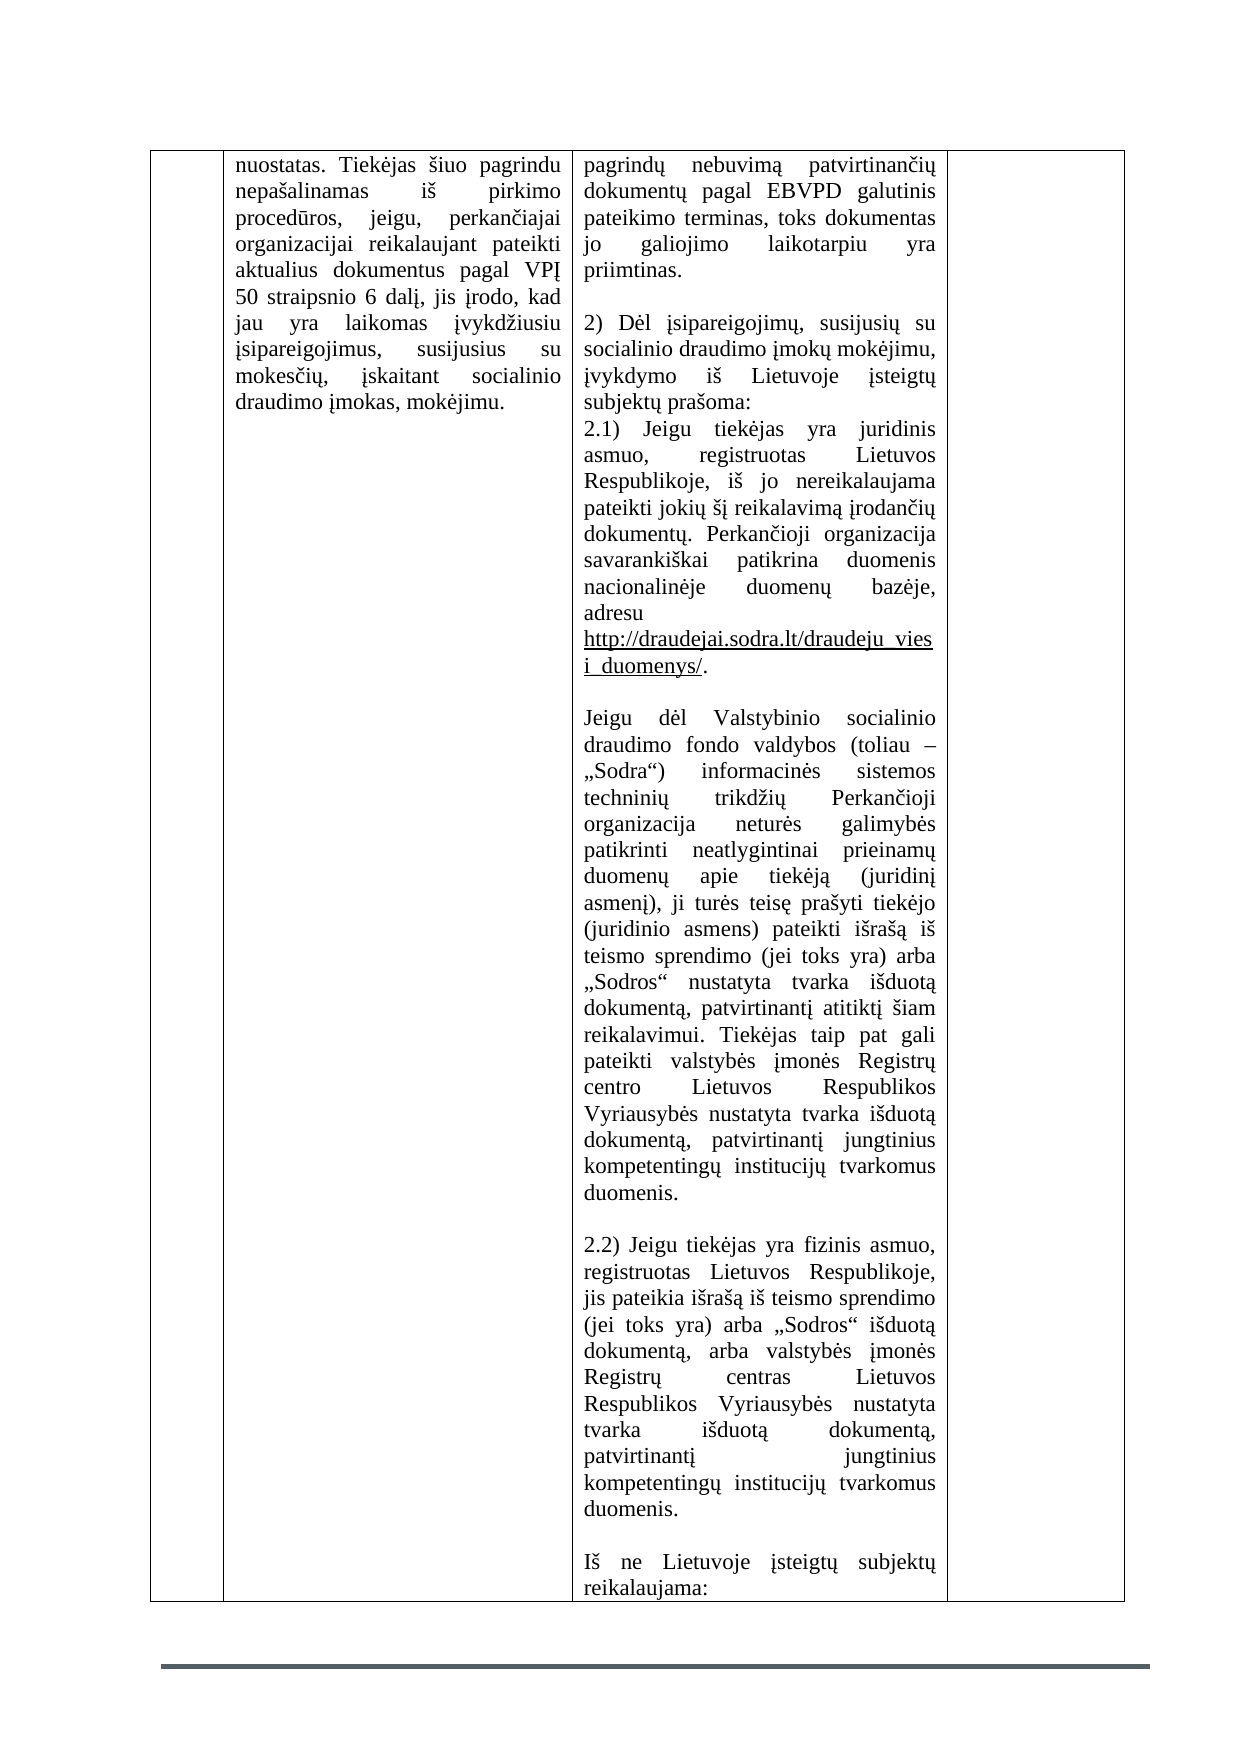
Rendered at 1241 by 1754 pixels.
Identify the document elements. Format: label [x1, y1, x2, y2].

table_cell [573, 151, 947, 1601]
table_cell [948, 151, 1124, 1601]
table_cell [151, 151, 223, 1601]
table_cell [224, 151, 572, 1601]
